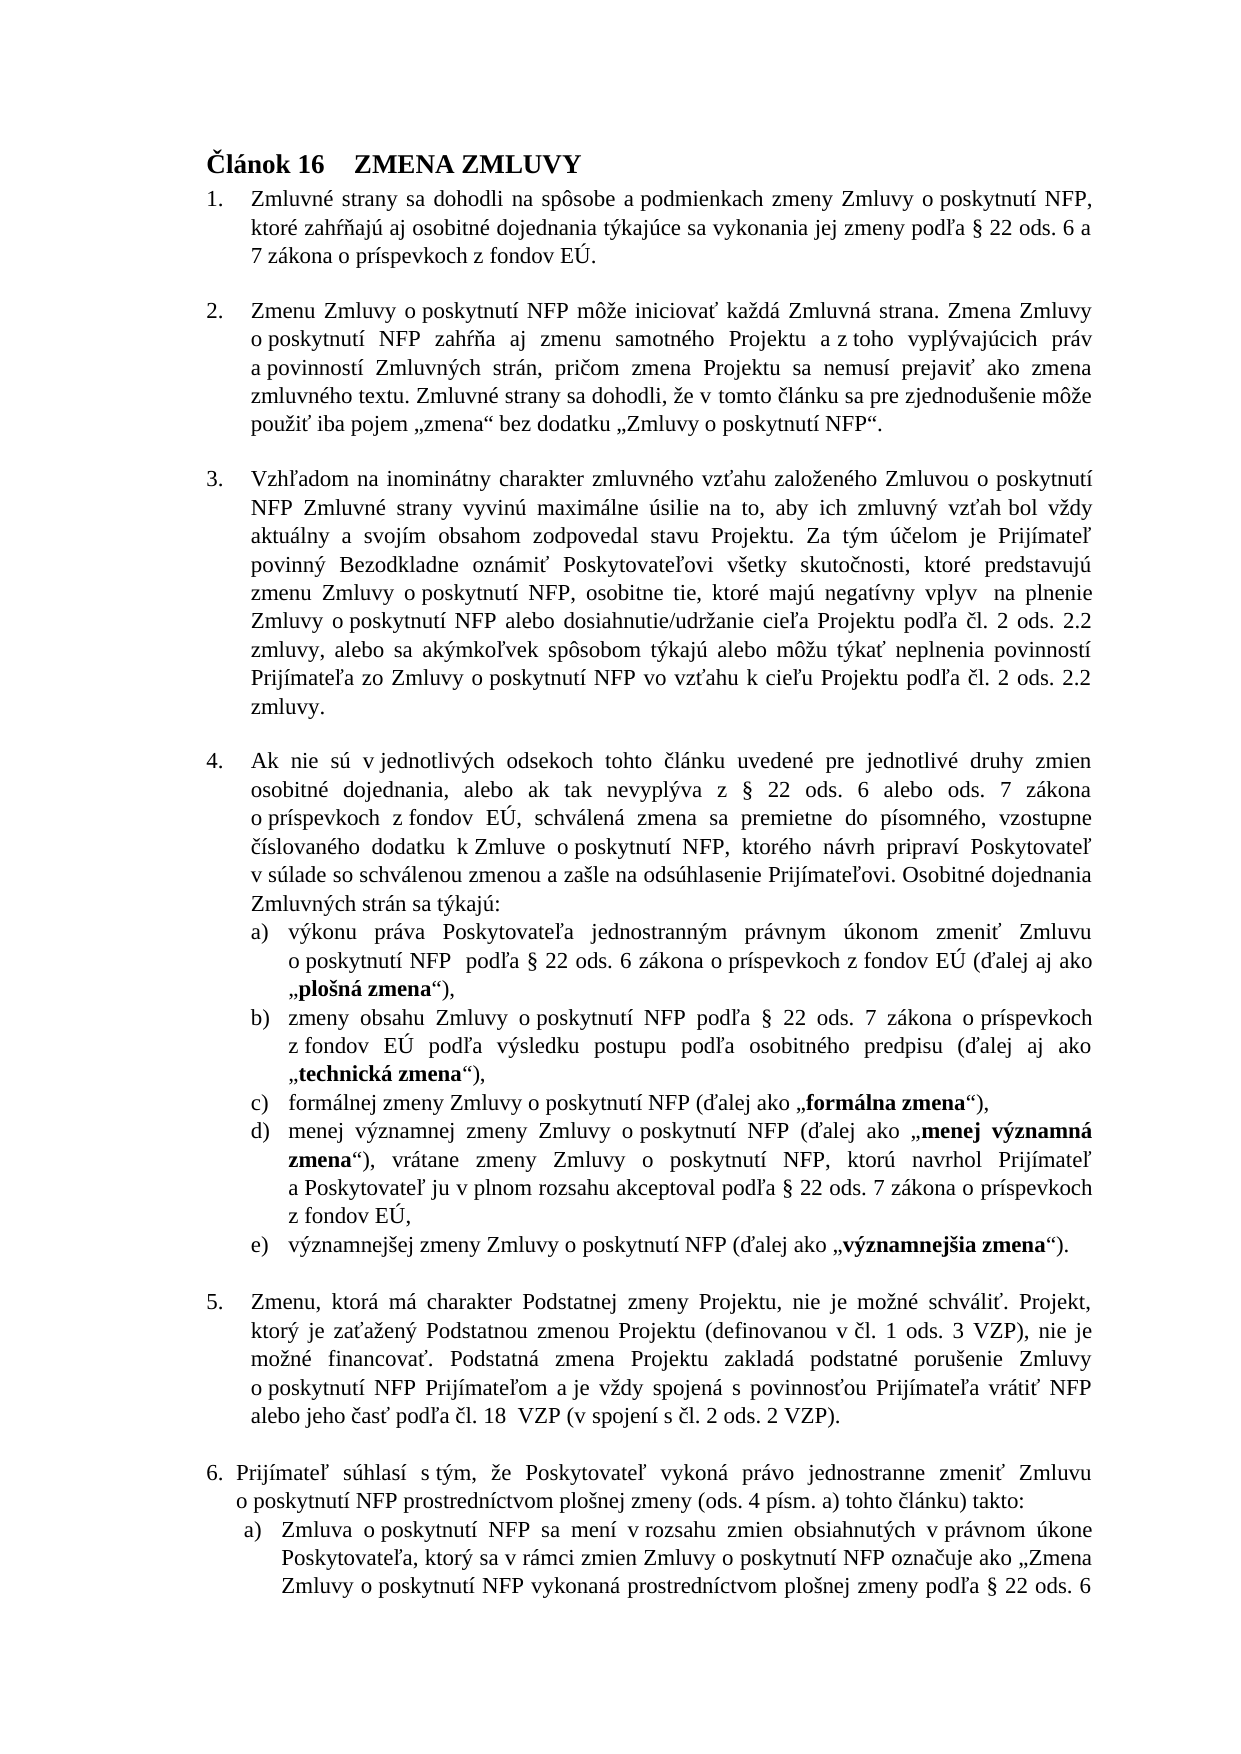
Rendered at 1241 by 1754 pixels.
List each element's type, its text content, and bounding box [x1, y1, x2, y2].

list Zmenu Zmluvy o poskytnutí NFP môže iniciovať každá Zmluvná strana. Zmena Zmluvy o poskytnutí NFP zahŕňa aj zmenu samotného Projektu a z toho vyplývajúcich práv a povinností Zmluvných strán, pričom zmena Projektu sa nemusí prejaviť ako zmena zmluvného textu. Zmluvné strany sa dohodli, že v tomto článku sa pre zjednodušenie môže použiť iba pojem „zmena“ bez dodatku „Zmluvy o poskytnutí NFP“. [206, 297, 1092, 437]
list Vzhľadom na inominátny charakter zmluvného vzťahu založeného Zmluvou o poskytnutí NFP Zmluvné strany vyvinú maximálne úsilie na to, aby ich zmluvný vzťah bol vždy aktuálny a svojím obsahom zodpovedal stavu Projektu. Za tým účelom je Prijímateľ povinný Bezodkladne oznámiť Poskytovateľovi všetky skutočnosti, ktoré predstavujú zmenu Zmluvy o poskytnutí NFP, osobitne tie, ktoré majú negatívny vplyv na plnenie Zmluvy o poskytnutí NFP alebo dosiahnutie/udržanie cieľa Projektu podľa čl. 2 ods. 2.2 zmluvy, alebo sa akýmkoľvek spôsobom týkajú alebo môžu týkať neplnenia povinností Prijímateľa zo Zmluvy o poskytnutí NFP vo vzťahu k cieľu Projektu podľa čl. 2 ods. 2.2 zmluvy. [206, 465, 1092, 719]
list Zmenu, ktorá má charakter Podstatnej zmeny Projektu, nie je možné schváliť. Projekt, ktorý je zaťažený Podstatnou zmenou Projektu (definovanou v čl. 1 ods. 3 VZP), nie je možné financovať. Podstatná zmena Projektu zakladá podstatné porušenie Zmluvy o poskytnutí NFP Prijímateľom a je vždy spojená s povinnosťou Prijímateľa vrátiť NFP alebo jeho časť podľa čl. 18 VZP (v spojení s čl. 2 ods. 2 VZP). [206, 1288, 1092, 1428]
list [244, 1516, 1092, 1599]
list Ak nie sú v jednotlivých odsekoch tohto článku uvedené pre jednotlivé druhy zmien osobitné dojednania, alebo ak tak nevyplýva z § 22 ods. 6 alebo ods. 7 zákona o príspevkoch z fondov EÚ, schválená zmena sa premietne do písomného, vzostupne číslovaného dodatku k Zmluve o poskytnutí NFP, ktorého návrh pripraví Poskytovateľ v súlade so schválenou zmenou a zašle na odsúhlasenie Prijímateľovi. Osobitné dojednania Zmluvných strán sa týkajú: [206, 748, 1092, 916]
list výkonu práva Poskytovateľa jednostranným právnym úkonom zmeniť Zmluvu o poskytnutí NFP podľa § 22 ods. 6 zákona o príspevkoch z fondov EÚ (ďalej aj ako „plošná zmena“), [251, 918, 1092, 1001]
list menej významnej zmeny Zmluvy o poskytnutí NFP (ďalej ako „menej významná zmena“), vrátane zmeny Zmluvy o poskytnutí NFP, ktorú navrhol Prijímateľ a Poskytovateľ ju v plnom rozsahu akceptoval podľa § 22 ods. 7 zákona o príspevkoch z fondov EÚ, [251, 1117, 1092, 1229]
list formálnej zmeny Zmluvy o poskytnutí NFP (ďalej ako „formálna zmena“), [251, 1089, 1092, 1115]
list zmeny obsahu Zmluvy o poskytnutí NFP podľa § 22 ods. 7 zákona o príspevkoch z fondov EÚ podľa výsledku postupu podľa osobitného predpisu (ďalej aj ako „technická zmena“), [251, 1003, 1092, 1087]
list Zmluvné strany sa dohodli na spôsobe a podmienkach zmeny Zmluvy o poskytnutí NFP, ktoré zahŕňajú aj osobitné dojednania týkajúce sa vykonania jej zmeny podľa § 22 ods. 6 a 7 zákona o príspevkoch z fondov EÚ. [206, 185, 1092, 268]
list významnejšej zmeny Zmluvy o poskytnutí NFP (ďalej ako „významnejšia zmena“). [251, 1231, 1092, 1257]
list Prijímateľ súhlasí s tým, že Poskytovateľ vykoná právo jednostranne zmeniť Zmluvu o poskytnutí NFP prostredníctvom plošnej zmeny (ods. 4 písm. a) tohto článku) takto: [206, 1459, 1092, 1514]
subtitle Článok 16 ZMENA ZMLUVY [206, 148, 1092, 179]
